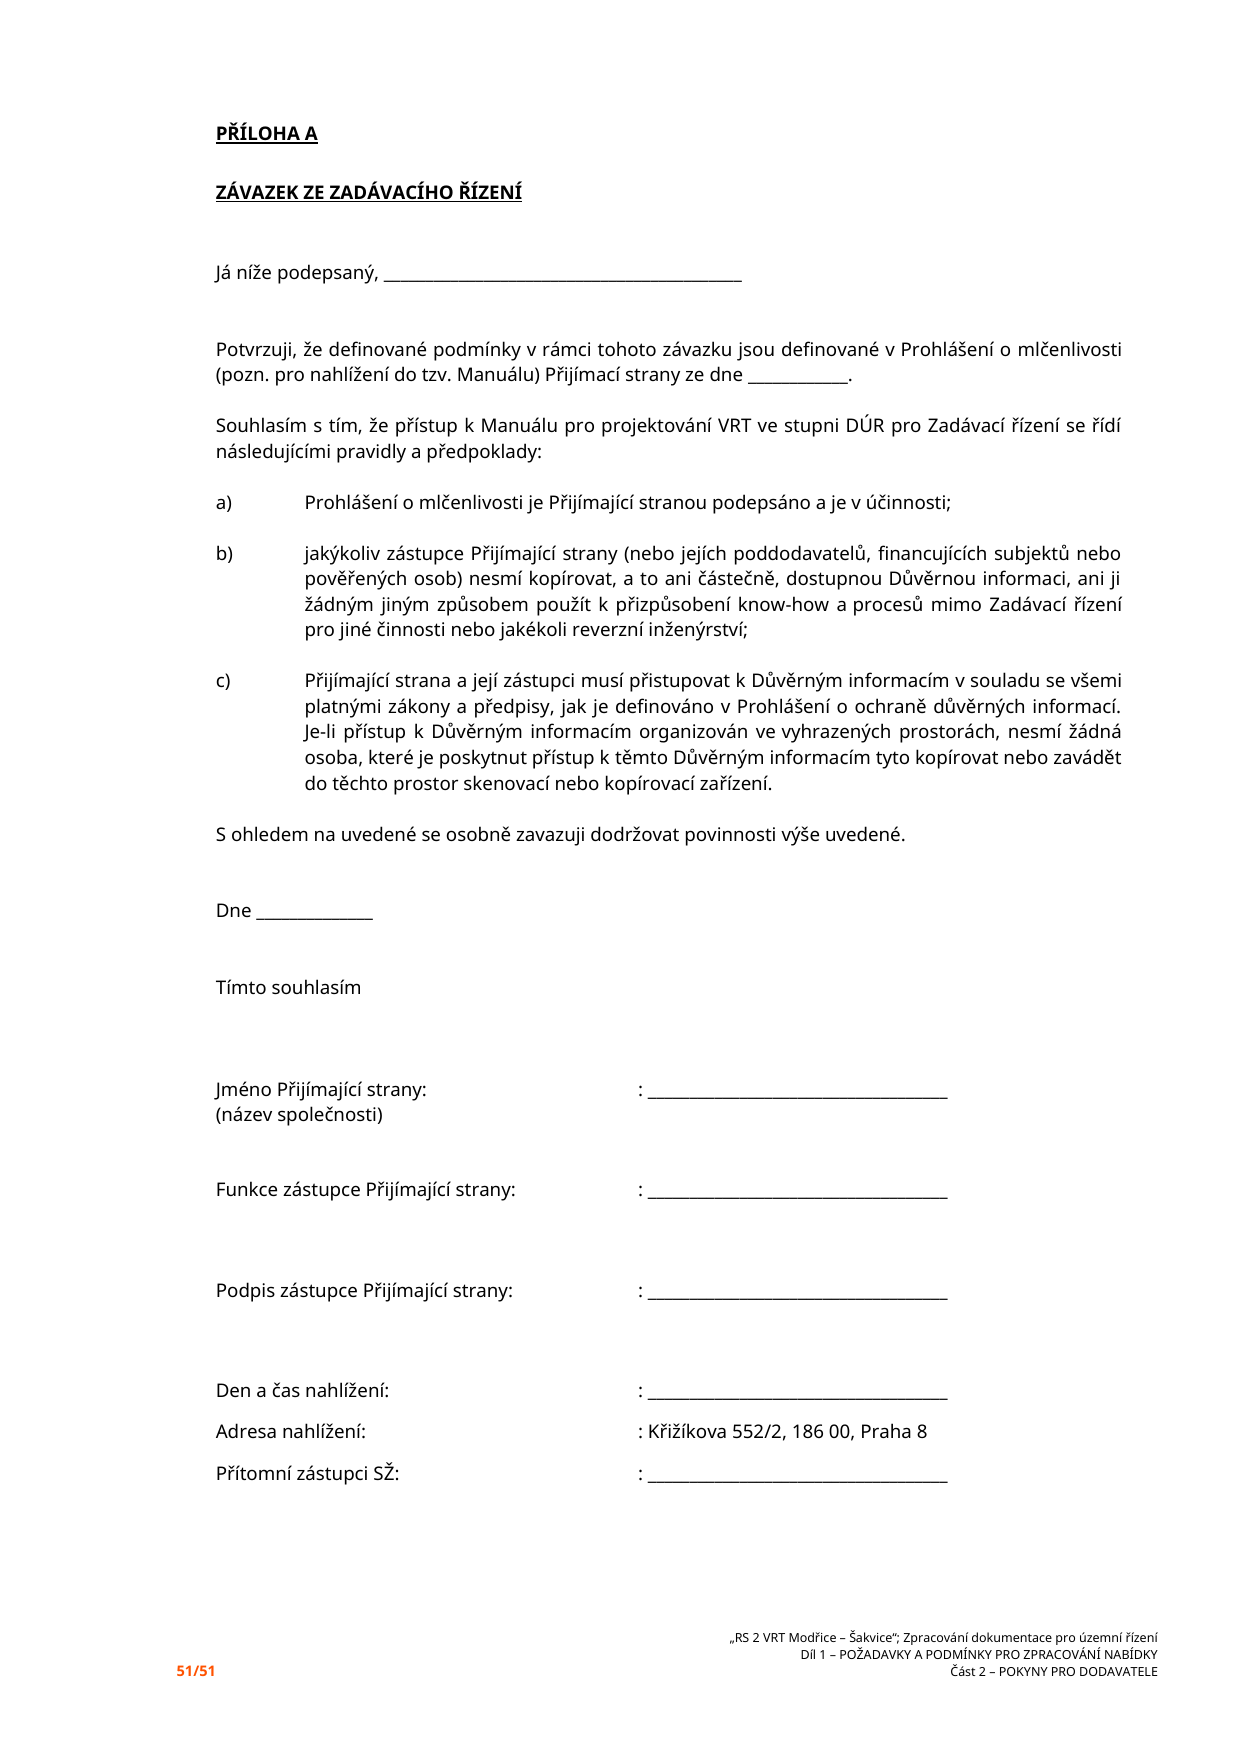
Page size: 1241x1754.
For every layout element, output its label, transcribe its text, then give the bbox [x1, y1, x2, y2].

text Potvrzuji, že definované podmínky v rámci tohoto závazku jsou definované v Prohlášení o mlčenlivosti (pozn. pro nahlížení do tzv. Manuálu) Přijímací strany ze dne ____________. [216, 336, 1122, 387]
text Dne ______________ [216, 897, 1122, 923]
table_header Jméno Přijímající strany: (název společnosti) [204, 1076, 627, 1177]
table_cell : ____________________________________ [627, 1277, 1133, 1377]
table_cell : ____________________________________ [627, 1378, 1133, 1419]
list jakýkoliv zástupce Přijímající strany (nebo jejích poddodavatelů, financujících subjektů nebo pověřených osob) nesmí kopírovat, a to ani částečně, dostupnou Důvěrnou informaci, ani ji žádným jiným způsobem použít k přizpůsobení know-how a procesů mimo Zadávací řízení pro jiné činnosti nebo jakékoli reverzní inženýrství; [216, 540, 1122, 642]
table_cell : ____________________________________ [627, 1460, 1133, 1501]
list Prohlášení o mlčenlivosti je Přijímající stranou podepsáno a je v účinnosti; [216, 489, 1122, 515]
text Já níže podepsaný, ___________________________________________ [216, 259, 1122, 285]
text S ohledem na uvedené se osobně zavazuji dodržovat povinnosti výše uvedené. [216, 821, 1122, 846]
table_cell Den a čas nahlížení: [204, 1378, 627, 1419]
list Přijímající strana a její zástupci musí přistupovat k Důvěrným informacím v souladu se všemi platnými zákony a předpisy, jak je definováno v Prohlášení o ochraně důvěrných informací. Je-li přístup k Důvěrným informacím organizován ve vyhrazených prostorách, nesmí žádná osoba, které je poskytnut přístup k těmto Důvěrným informacím tyto kopírovat nebo zavádět do těchto prostor skenovací nebo kopírovací zařízení. [216, 668, 1122, 795]
table_cell Podpis zástupce Přijímající strany: [204, 1277, 627, 1377]
table_cell Funkce zástupce Přijímající strany: [204, 1177, 627, 1277]
text Souhlasím s tím, že přístup k Manuálu pro projektování VRT ve stupni DÚR pro Zadávací řízení se řídí následujícími pravidly a předpoklady: [216, 413, 1122, 464]
table_cell : Křižíkova 552/2, 186 00, Praha 8 [627, 1419, 1133, 1460]
text Tímto souhlasím [216, 974, 1122, 999]
table_cell Přítomní zástupci SŽ: [204, 1460, 627, 1501]
text PŘÍLOHA A [216, 121, 1122, 146]
text ZÁVAZEK ZE ZADÁVACÍHO ŘÍZENÍ [216, 179, 1122, 205]
table_cell : ____________________________________ [627, 1177, 1133, 1277]
table_cell Adresa nahlížení: [204, 1419, 627, 1460]
table_header : ____________________________________ [627, 1076, 1133, 1177]
